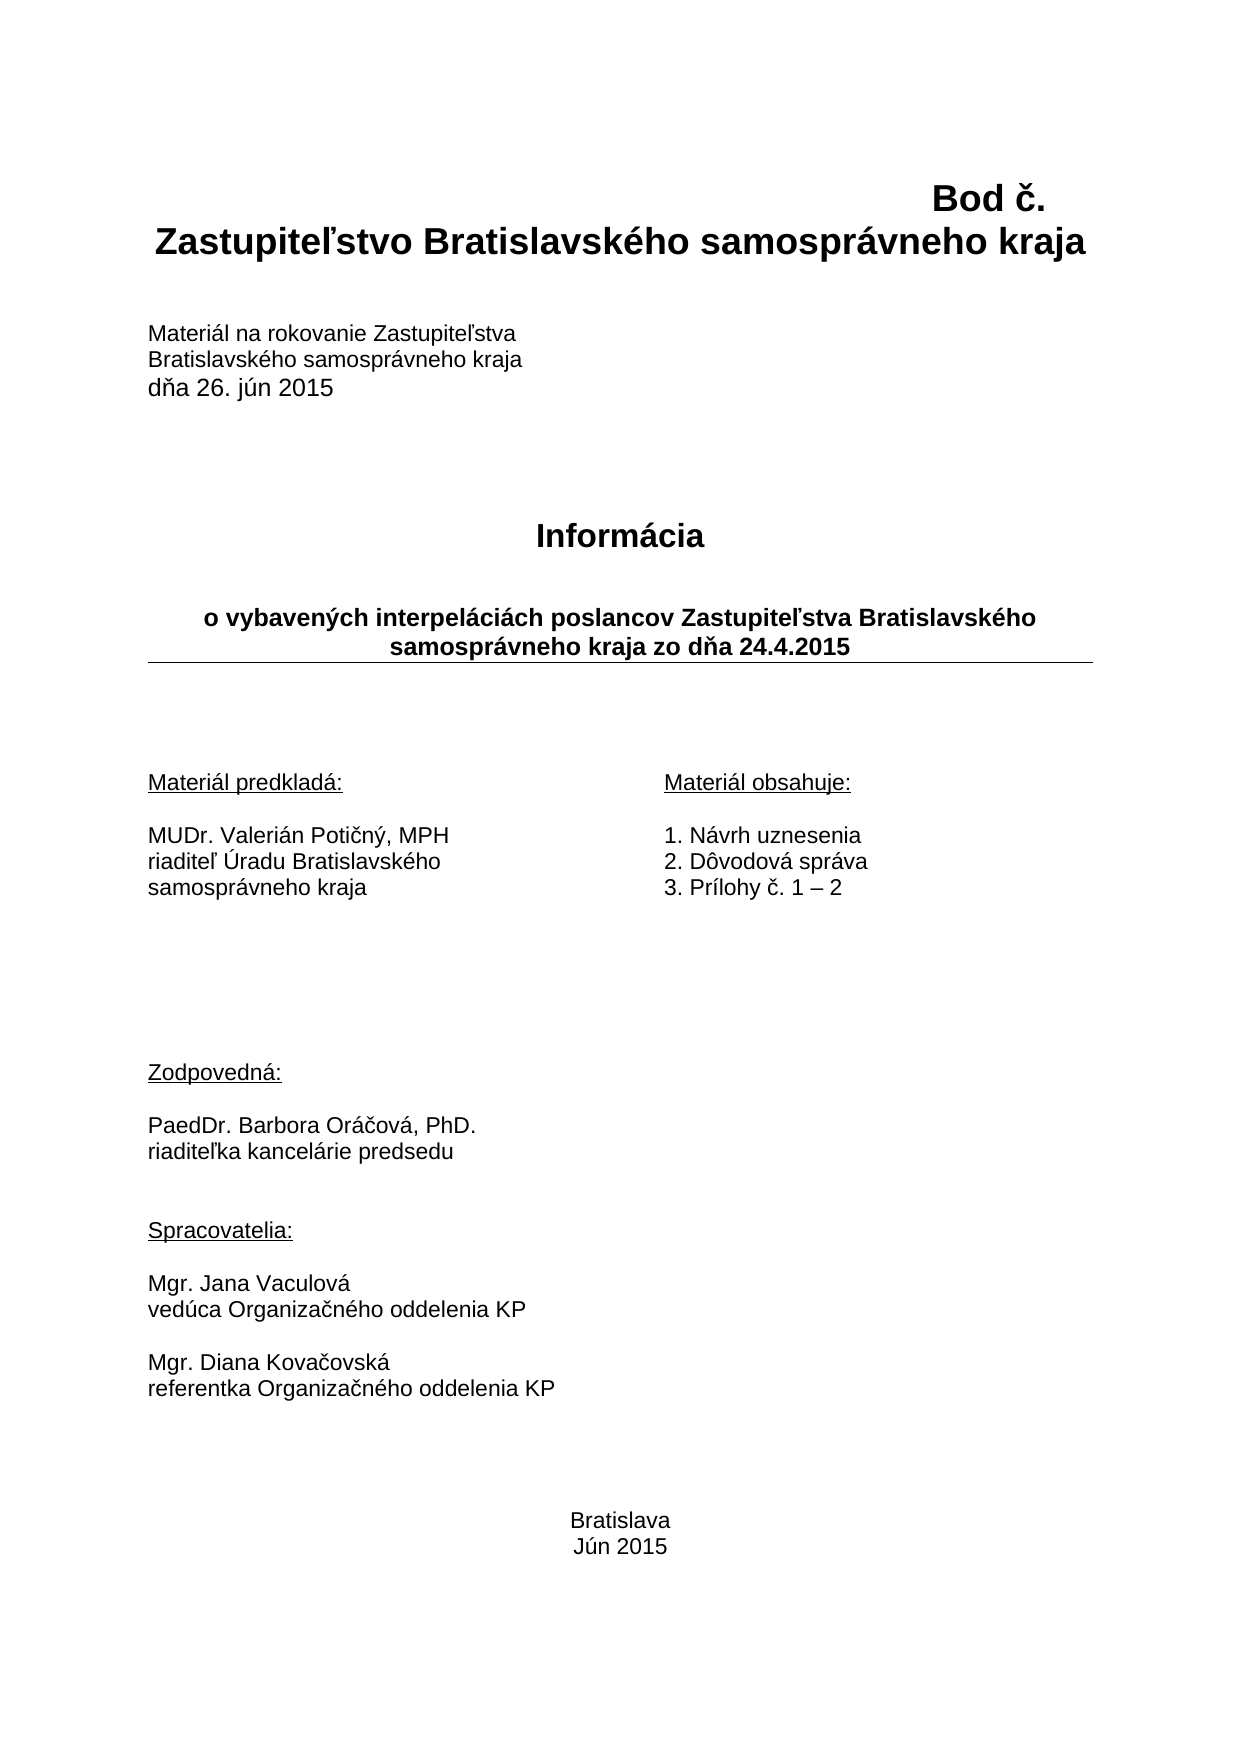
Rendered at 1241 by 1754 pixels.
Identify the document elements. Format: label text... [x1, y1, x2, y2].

text samosprávneho kraja 3. Prílohy č. 1 – 2 [148, 874, 1093, 901]
text PaedDr. Barbora Oráčová, PhD. [148, 1112, 1093, 1138]
text Bratislava [148, 1507, 1093, 1533]
text riaditeľ Úradu Bratislavského 2. Dôvodová správa [148, 848, 1093, 874]
text o vybavených interpeláciách poslancov Zastupiteľstva Bratislavského samosprávneho kraja zo dňa 24.4.2015 [148, 603, 1093, 662]
text Zodpovedná: [148, 1059, 1093, 1085]
text Bratislavského samosprávneho kraja [148, 346, 1093, 373]
text dňa 26. jún 2015 [148, 373, 1093, 402]
text Spracovatelia: [148, 1217, 1093, 1243]
text Mgr. Jana Vaculová [148, 1270, 1093, 1296]
text Informácia [148, 517, 1093, 555]
text MUDr. Valerián Potičný, MPH 1. Návrh uznesenia [148, 822, 1093, 848]
text riaditeľka kancelárie predsedu [148, 1138, 1093, 1164]
text referentka Organizačného oddelenia KP [148, 1375, 1093, 1401]
text Materiál na rokovanie Zastupiteľstva [148, 320, 1093, 346]
text vedúca Organizačného oddelenia KP [148, 1296, 1093, 1322]
text Materiál predkladá: Materiál obsahuje: [148, 769, 1093, 795]
text Bod č. Zastupiteľstvo Bratislavského samosprávneho kraja [148, 176, 1093, 263]
text Jún 2015 [148, 1533, 1093, 1559]
text Mgr. Diana Kovačovská [148, 1349, 1093, 1375]
